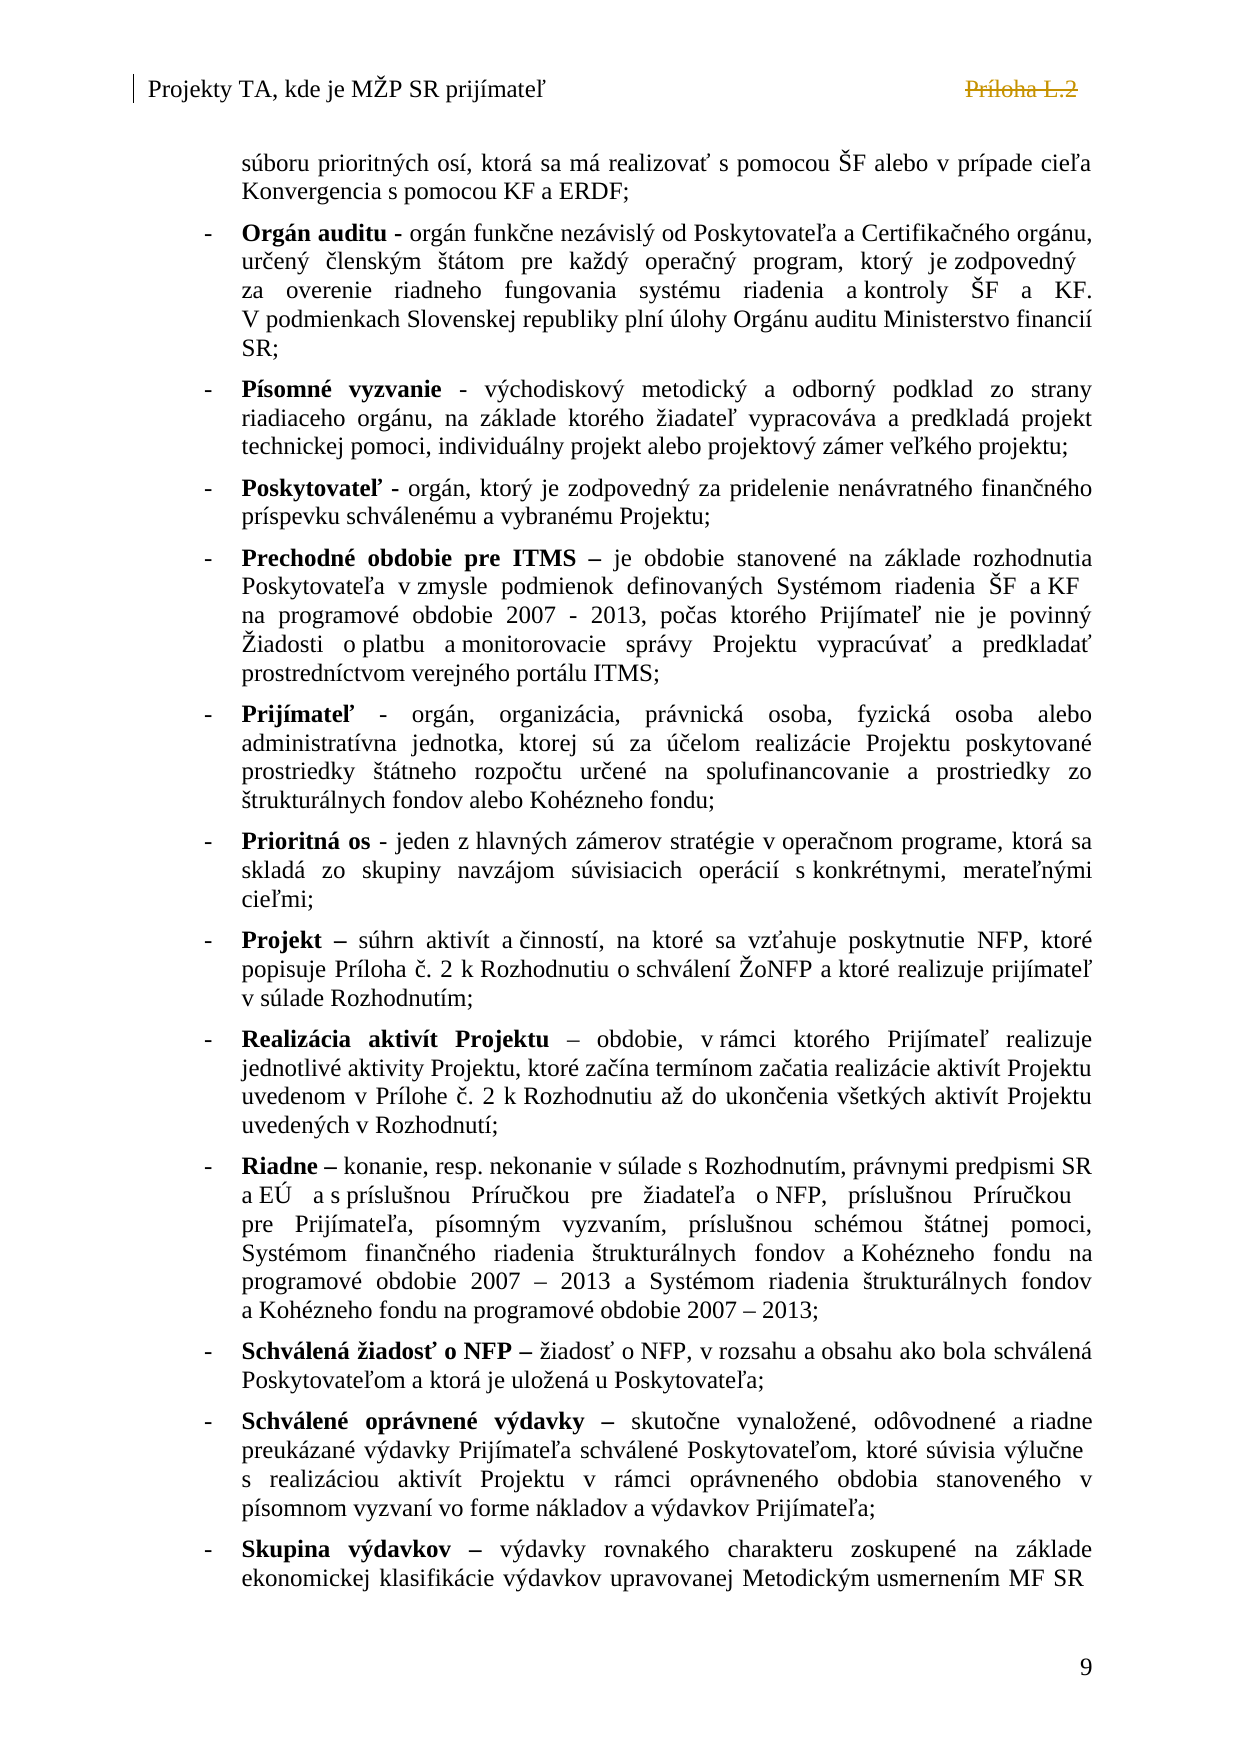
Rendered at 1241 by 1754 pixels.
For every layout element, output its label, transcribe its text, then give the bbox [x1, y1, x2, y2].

list Schválená žiadosť o NFP – žiadosť o NFP, v rozsahu a obsahu ako bola schválená Poskytovateľom a ktorá je uložená u Poskytovateľa; [204, 1336, 1093, 1394]
list Písomné vyzvanie - východiskový metodický a odborný podklad zo strany riadiaceho orgánu, na základe ktorého žiadateľ vypracováva a predkladá projekt technickej pomoci, individuálny projekt alebo projektový zámer veľkého projektu; [204, 374, 1093, 460]
list Projekt – súhrn aktivít a činností, na ktoré sa vzťahuje poskytnutie NFP, ktoré popisuje Príloha č. 2 k Rozhodnutiu o schválení ŽoNFP a ktoré realizuje prijímateľ v súlade Rozhodnutím; [204, 925, 1093, 1011]
list Poskytovateľ - orgán, ktorý je zodpovedný za pridelenie nenávratného finančného príspevku schválenému a vybranému Projektu; [204, 473, 1093, 530]
list Riadne – konanie, resp. nekonanie v súlade s Rozhodnutím, právnymi predpismi SR a EÚ a s príslušnou Príručkou pre žiadateľa o NFP, príslušnou Príručkou pre Prijímateľa, písomným vyzvaním, príslušnou schémou štátnej pomoci, Systémom finančného riadenia štrukturálnych fondov a Kohézneho fondu na programové obdobie 2007 – Systémom riadenia štrukturálnych fondov a Kohézneho fondu na programové obdobie 2007 – 2013; [204, 1151, 1093, 1324]
list Prijímateľ - orgán, organizácia, právnická osoba, fyzická osoba alebo administratívna jednotka, ktorej sú za účelom realizácie Projektu poskytované prostriedky štátneho rozpočtu určené na spolufinancovanie a prostriedky zo štrukturálnych fondov alebo Kohézneho fondu; [204, 699, 1093, 814]
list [204, 148, 1093, 205]
list Schválené oprávnené výdavky – skutočne vynaložené, odôvodnené a riadne preukázané výdavky Prijímateľa schválené Poskytovateľom, ktoré súvisia výlučne s realizáciou aktivít Projektu v rámci oprávneného obdobia stanoveného v písomnom vyzvaní vo forme nákladov a výdavkov Prijímateľa; [204, 1406, 1093, 1521]
list Orgán auditu - orgán funkčne nezávislý od Poskytovateľa a Certifikačného orgánu, určený členským štátom pre každý operačný program, ktorý je zodpovedný za overenie riadneho fungovania systému riadenia a kontroly ŠF a KF. V podmienkach Slovenskej republiky plní úlohy Orgánu auditu Ministerstvo financií SR; [204, 218, 1093, 361]
list Prioritná os - jeden z hlavných zámerov stratégie v operačnom programe, ktorá sa skladá zo skupiny navzájom súvisiacich operácií s konkrétnymi, merateľnými cieľmi; [204, 826, 1093, 913]
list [204, 1534, 1093, 1591]
list Realizácia aktivít Projektu – obdobie, v rámci ktorého Prijímateľ realizuje jednotlivé aktivity Projektu, ktoré začína termínom začatia realizácie aktivít Projektu uvedenom v Prílohe č. 2 k Rozhodnutiu až do ukončenia všetkých aktivít Projektu uvedených v Rozhodnutí; [204, 1024, 1093, 1139]
list Prechodné obdobie pre ITMS – je obdobie stanovené na základe rozhodnutia Poskytovateľa v zmysle podmienok definovaných Systémom riadenia ŠF a KF na programové obdobie 2007 - 2013, počas ktorého Prijímateľ nie je povinný Žiadosti o platbu a monitorovacie správy Projektu vypracúvať a predkladať prostredníctvom verejného portálu ITMS; [204, 543, 1093, 686]
